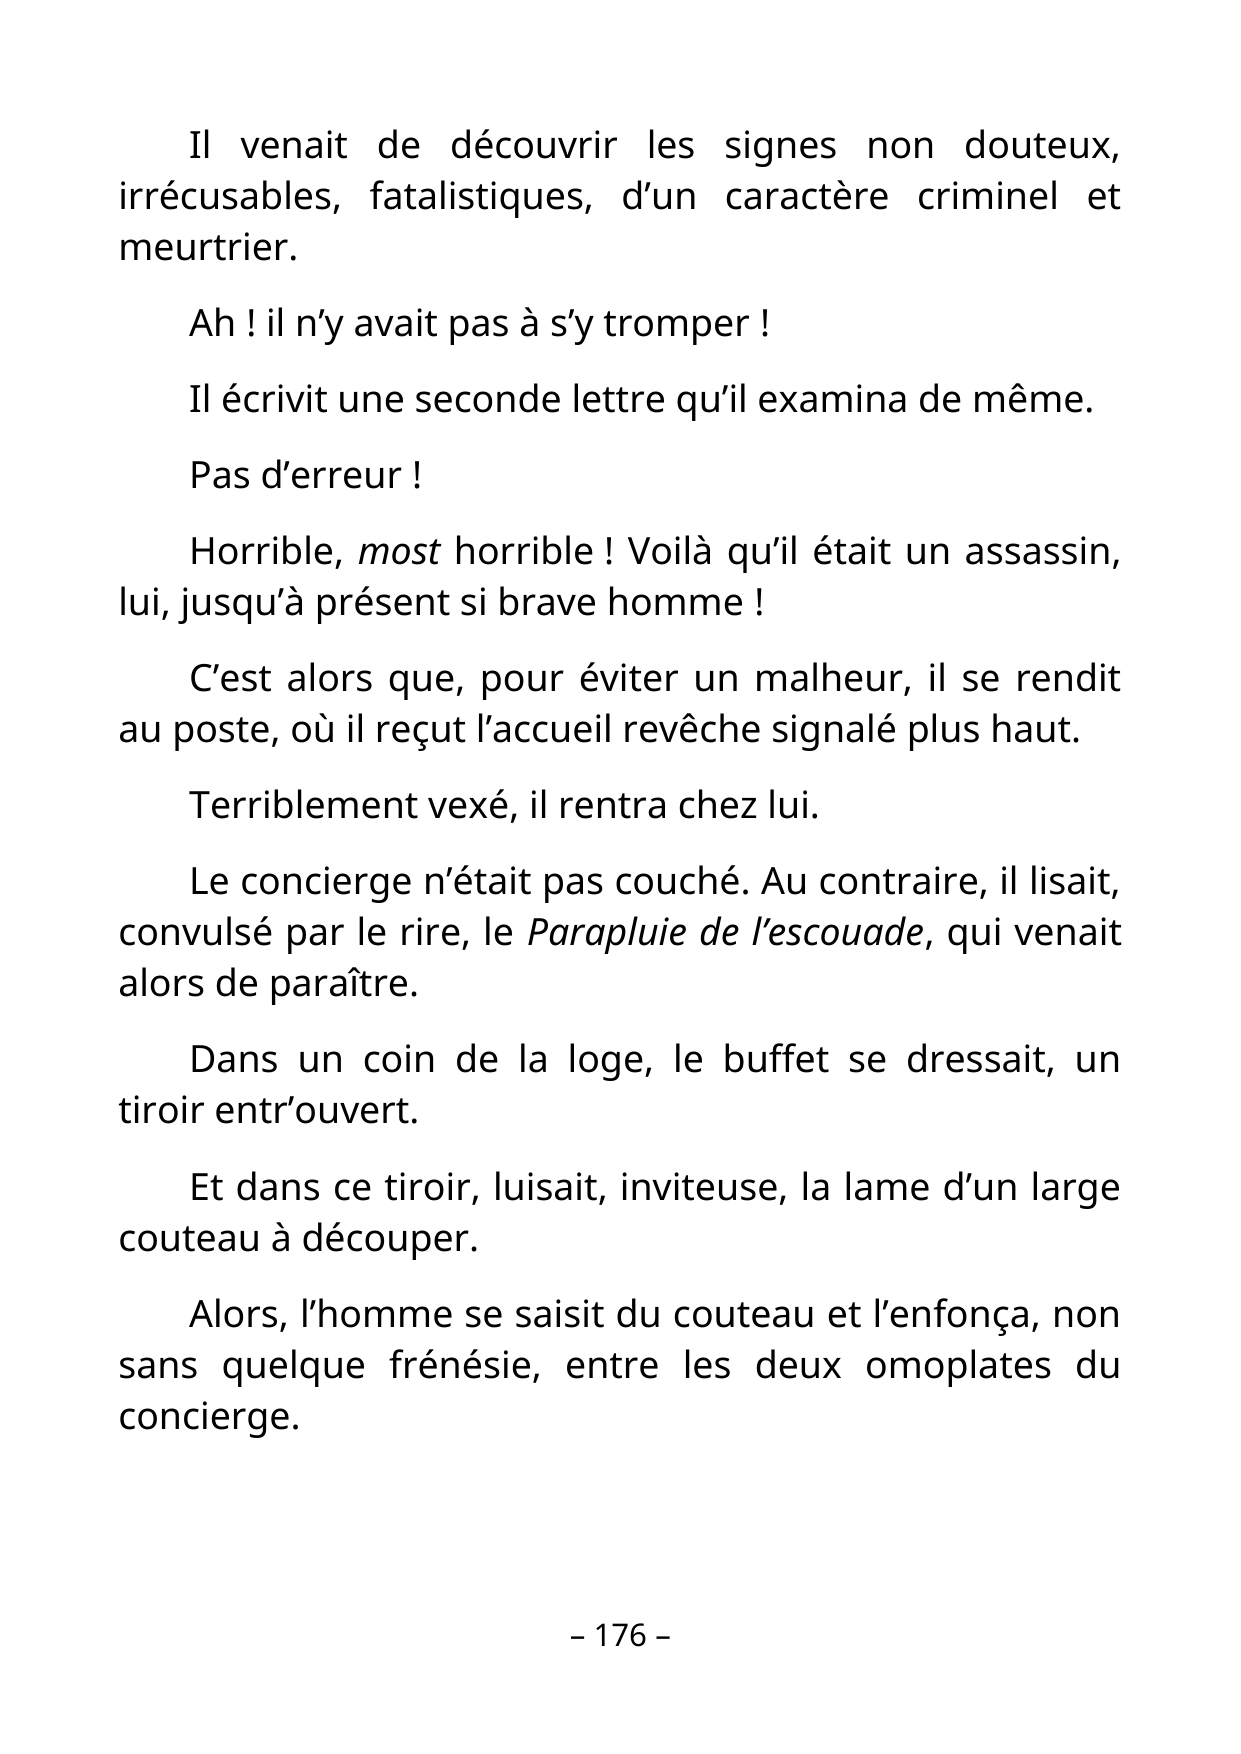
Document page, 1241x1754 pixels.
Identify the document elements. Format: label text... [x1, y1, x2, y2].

text Ah ! il n’y avait pas à s’y tromper ! [118, 296, 1122, 347]
text Alors, l’homme se saisit du couteau et l’enfonça, non sans quelque frénésie, entre les deux omoplates du concierge. [118, 1287, 1122, 1440]
text Horrible, most horrible ! Voilà qu’il était un assassin, lui, jusqu’à présent si brave homme ! [118, 524, 1122, 626]
text Le concierge n’était pas couché. Au contraire, il lisait, convulsé par le rire, le Parapluie de l’escouade, qui venait alors de paraître. [118, 854, 1122, 1008]
text Il venait de découvrir les signes non douteux, irrécusables, fatalistiques, d’un caractère criminel et meurtrier. [118, 118, 1122, 271]
text Terriblement vexé, il rentra chez lui. [118, 778, 1122, 829]
text C’est alors que, pour éviter un malheur, il se rendit au poste, où il reçut l’accueil revêche signalé plus haut. [118, 651, 1122, 753]
text Pas d’erreur ! [118, 448, 1122, 499]
text Et dans ce tiroir, luisait, inviteuse, la lame d’un large couteau à découper. [118, 1160, 1122, 1262]
text Il écrivit une seconde lettre qu’il examina de même. [118, 372, 1122, 423]
text Dans un coin de la loge, le buffet se dressait, un tiroir entr’ouvert. [118, 1033, 1122, 1135]
